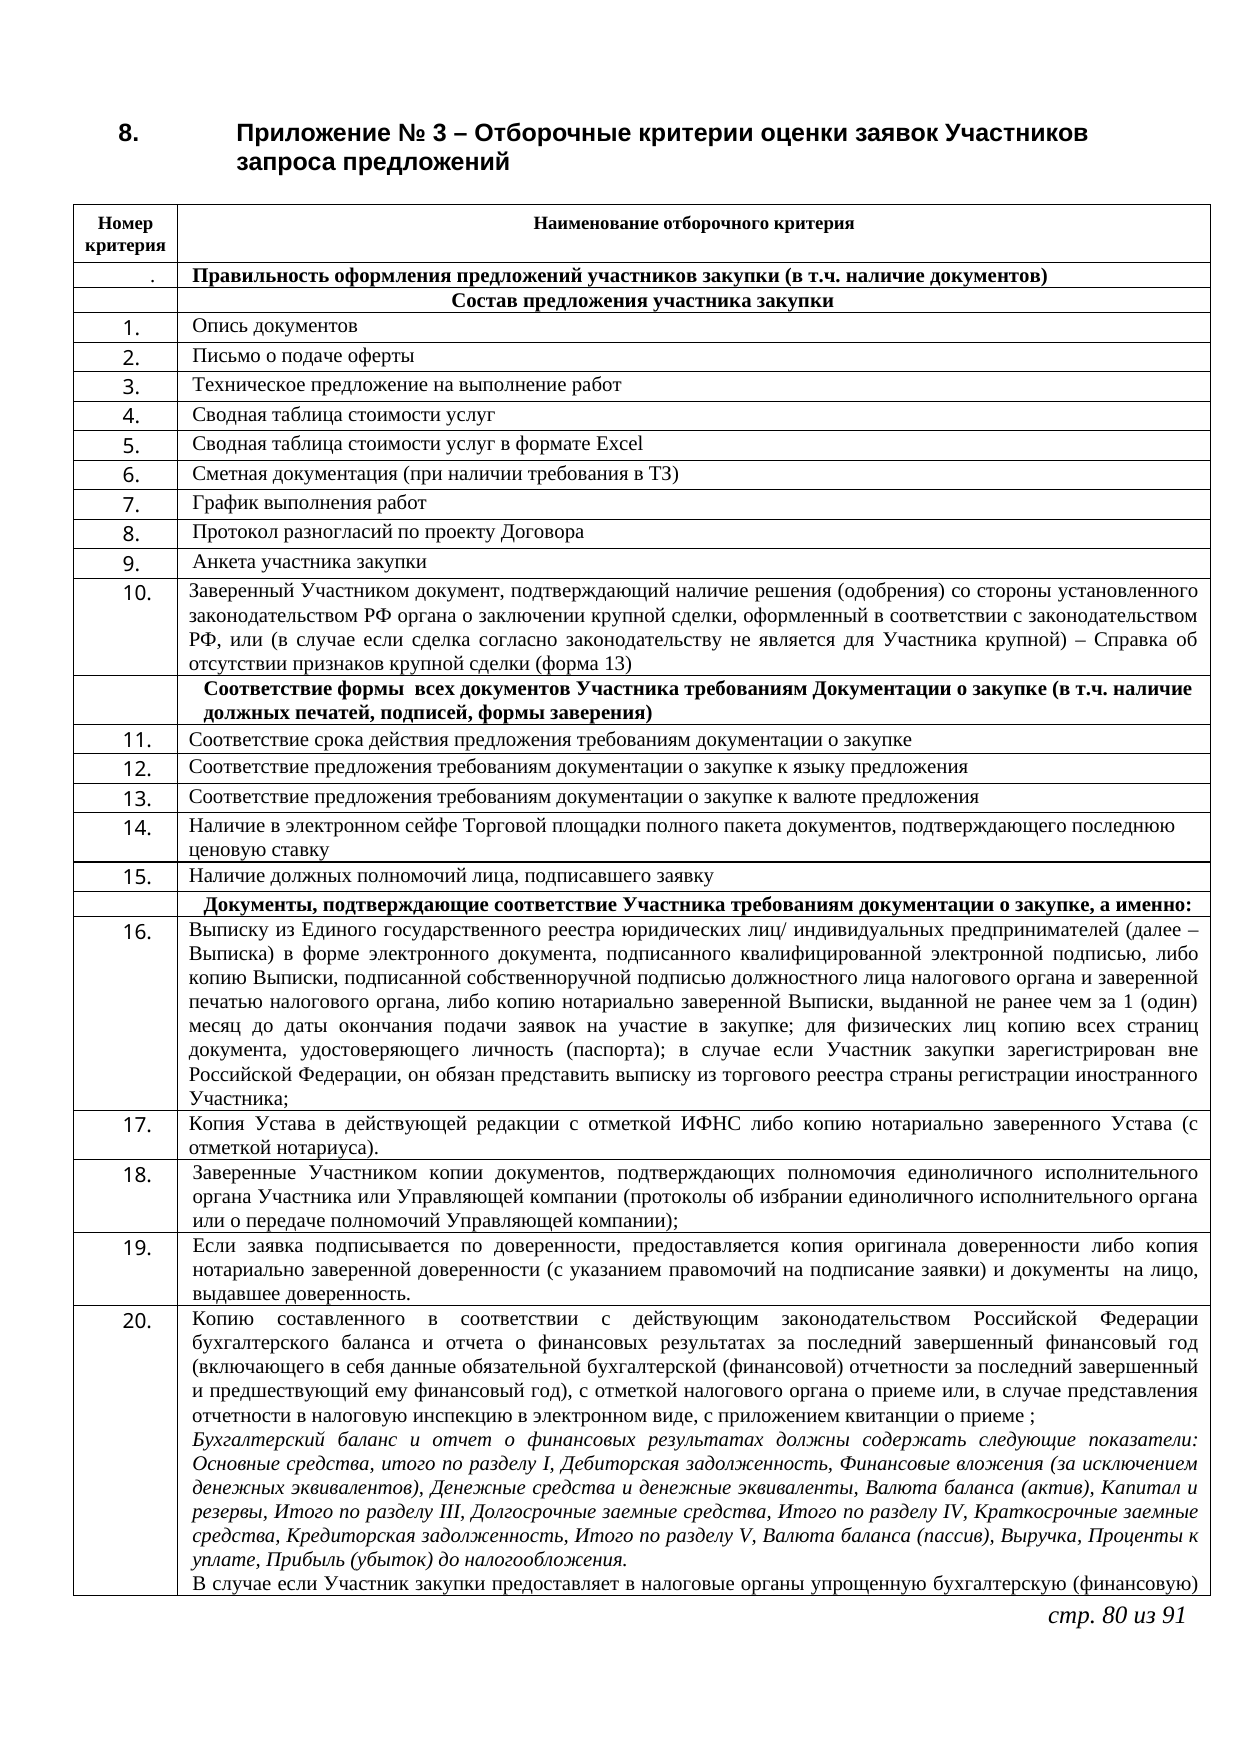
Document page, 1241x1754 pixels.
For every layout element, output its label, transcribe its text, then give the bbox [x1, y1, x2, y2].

table_cell [74, 754, 177, 783]
table_cell Документы, подтверждающие соответствие Участника требованиям документации о закупке, а именно: [178, 892, 1210, 916]
table_header Наименование отборочного критерия [178, 205, 1210, 262]
table_cell Техническое предложение на выполнение работ [178, 372, 1210, 401]
table_cell Сметная документация (при наличии требования в ТЗ) [178, 461, 1210, 489]
table_cell Наличие в электронном сейфе Торговой площадки полного пакета документов, подтверждающего последнюю ценовую ставку [178, 813, 1210, 861]
table_cell [74, 813, 177, 861]
table_cell [74, 1160, 177, 1232]
table_cell [74, 520, 177, 548]
subtitle Приложение № 3 – Отборочные критерии оценки заявок Участников запроса предложений [118, 118, 1181, 176]
table_cell Соответствие предложения требованиям документации о закупке к языку предложения [178, 754, 1210, 783]
table_cell Наличие должных полномочий лица, подписавшего заявку [178, 863, 1210, 891]
table_header Номер критерия [74, 205, 177, 262]
table_cell Протокол разногласий по проекту Договора [178, 520, 1210, 548]
table_cell [74, 1233, 177, 1305]
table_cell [178, 1306, 1210, 1595]
table_cell Анкета участника закупки [178, 549, 1210, 577]
table_cell [74, 892, 177, 916]
table_cell Сводная таблица стоимости услуг [178, 402, 1210, 430]
table_cell Правильность оформления предложений участников закупки (в т.ч. наличие документов) [178, 263, 1210, 287]
table_cell Письмо о подаче оферты [178, 343, 1210, 371]
table_cell [74, 372, 177, 401]
table_cell [74, 549, 177, 577]
table_cell [74, 863, 177, 891]
table_cell Выписку из Единого государственного реестра юридических лиц/ индивидуальных предпринимателей (далее – Выписка) в форме электронного документа, подписанного квалифицированной электронной подписью, либо копию Выписки, подписанной собственноручной подписью должностного лица налогового органа и заверенной печатью налогового органа, либо копию нотариально заверенной Выписки, выданной не ранее чем за 1 (один) месяц до даты окончания подачи заявок на участие в закупке; для физических лиц копию всех страниц документа, удостоверяющего личность (паспорта); в случае если Участник закупки зарегистрирован вне Российской Федерации, он обязан представить выписку из торгового реестра страны регистрации иностранного Участника; [178, 917, 1210, 1109]
table_cell Заверенный Участником документ, подтверждающий наличие решения (одобрения) со стороны установленного законодательством РФ органа о заключении крупной сделки, оформленный в соответствии с законодательством РФ, или (в случае если сделка согласно законодательству не является для Участника крупной) – Справка об отсутствии признаков крупной сделки (форма 13) [178, 579, 1210, 675]
table_cell [74, 725, 177, 753]
table_cell Соответствие формы всех документов Участника требованиям Документации о закупке (в т.ч. наличие должных печатей, подписей, формы заверения) [178, 676, 1210, 724]
table_cell [74, 343, 177, 371]
table_cell [74, 402, 177, 430]
table_cell [74, 676, 177, 724]
table_cell [74, 313, 177, 342]
table_cell Копия Устава в действующей редакции с отметкой ИФНС либо копию нотариально заверенного Устава (с отметкой нотариуса). [178, 1111, 1210, 1159]
table_cell Сводная таблица стоимости услуг в формате Excel [178, 431, 1210, 459]
table_cell [74, 1306, 177, 1595]
table_cell Соответствие срока действия предложения требованиям документации о закупке [178, 725, 1210, 753]
table_cell [74, 579, 177, 675]
table_cell Заверенные Участником копии документов, подтверждающих полномочия единоличного исполнительного органа Участника или Управляющей компании (протоколы об избрании единоличного исполнительного органа или о передаче полномочий Управляющей компании); [178, 1160, 1210, 1232]
table_cell [74, 1111, 177, 1159]
table_cell Состав предложения участника закупки [178, 288, 1210, 312]
table_cell [74, 917, 177, 1109]
table_cell [74, 490, 177, 518]
table_cell . [74, 263, 177, 287]
table_cell Опись документов [178, 313, 1210, 342]
table_cell [74, 461, 177, 489]
table_cell Если заявка подписывается по доверенности, предоставляется копия оригинала доверенности либо копия нотариально заверенной доверенности (с указанием правомочий на подписание заявки) и документы на лицо, выдавшее доверенность. [178, 1233, 1210, 1305]
table_cell Соответствие предложения требованиям документации о закупке к валюте предложения [178, 784, 1210, 812]
table_cell График выполнения работ [178, 490, 1210, 518]
table_cell [74, 288, 177, 312]
table_cell [74, 431, 177, 459]
table_cell [74, 784, 177, 812]
